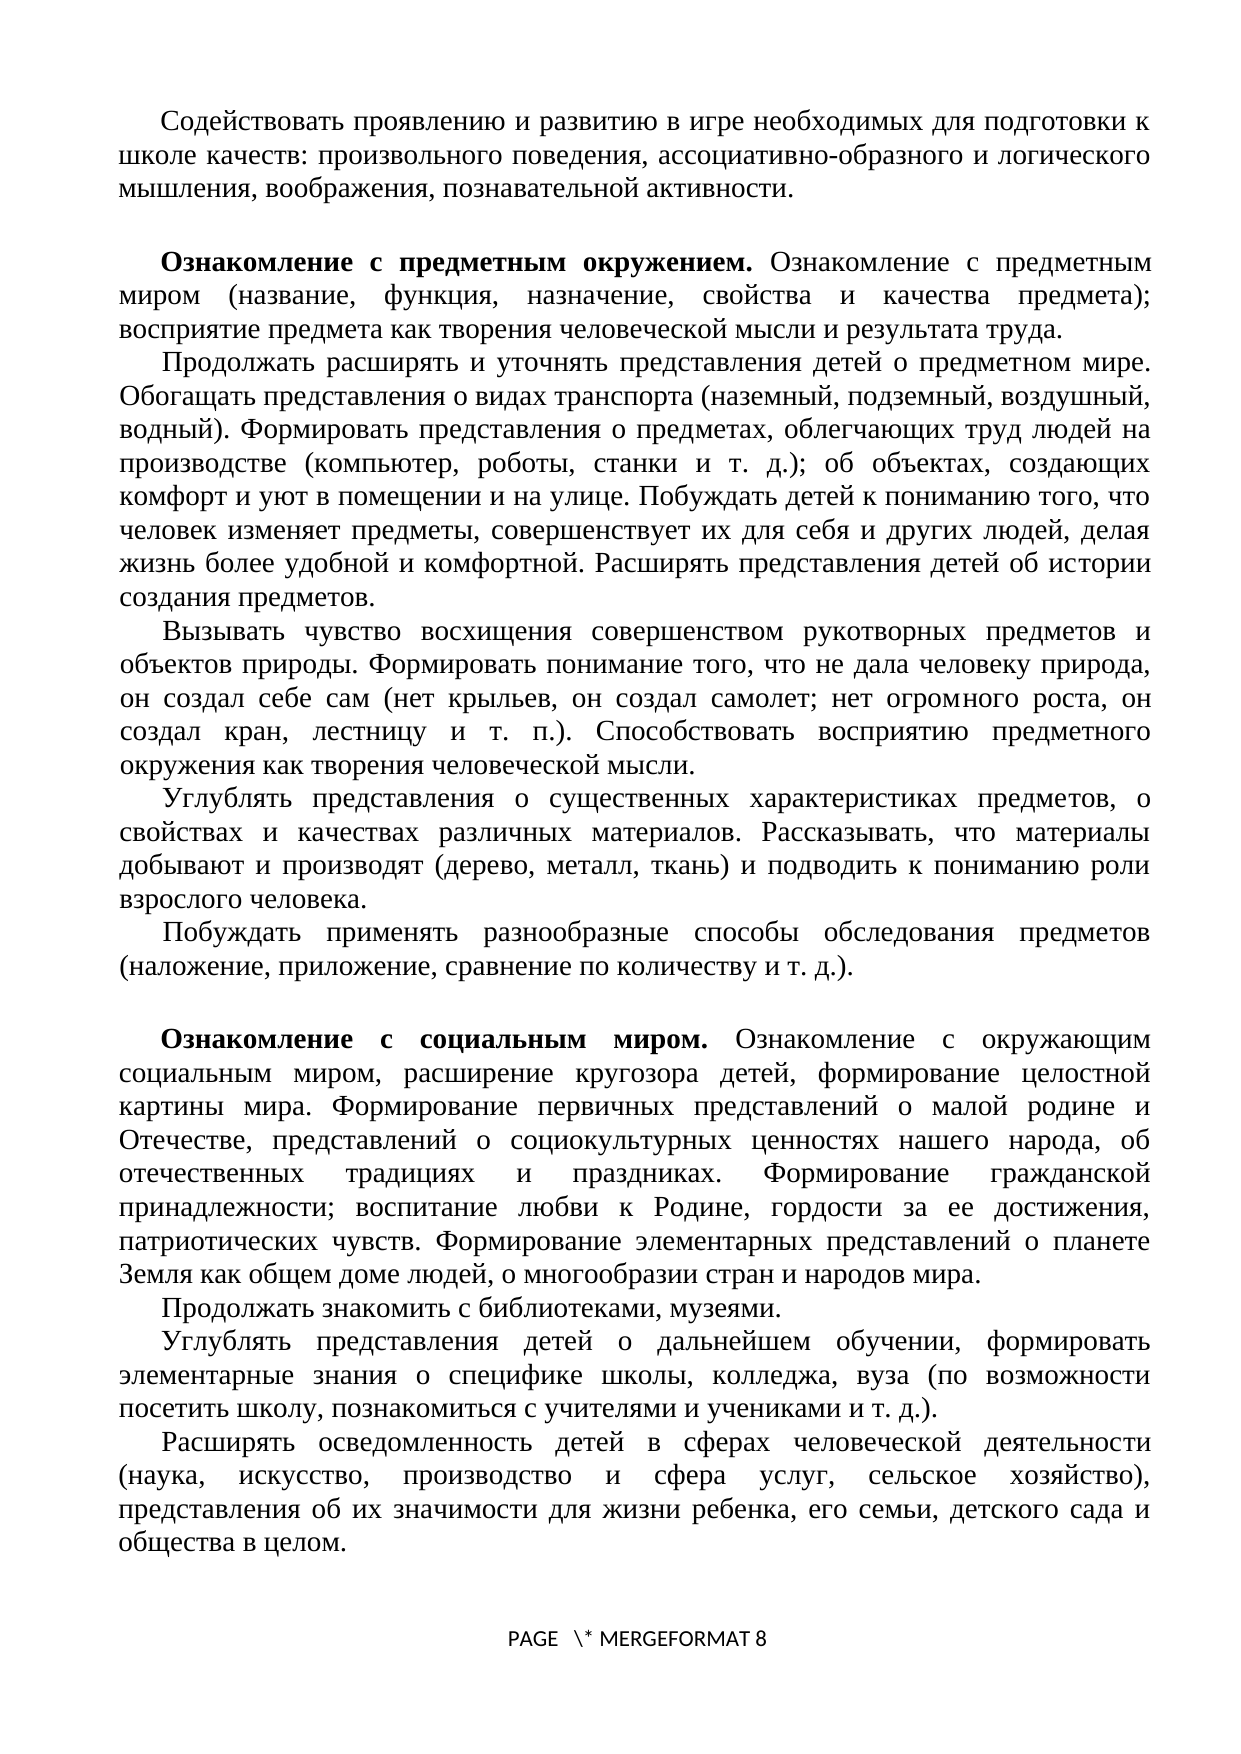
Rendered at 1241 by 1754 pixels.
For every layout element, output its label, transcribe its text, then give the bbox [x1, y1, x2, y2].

text Расширять осведомленность детей в сферах человеческой деятельности (наука, искусство, производство и сфера услуг, сельское хозяйство), представления об их значимости для жизни ребенка, его семьи, детского сада и общества в целом. [118, 1424, 1151, 1558]
text Продолжать знакомить с библиотеками, музеями. [161, 1290, 1152, 1323]
text Углублять представления о существенных характеристиках предметов, о свойствах и качествах различных материалов. Рассказывать, что материалы добывают и производят (дерево, металл, ткань) и подводить к пониманию роли взрослого человека. [119, 780, 1151, 914]
text Ознакомление с предметным окружением. Ознакомление с предметным миром (название, функция, назначение, свойства и качества предмета); восприятие предмета как творения человеческой мысли и результата труда. [119, 244, 1152, 344]
text Вызывать чувство восхищения совершенством рукотворных предметов и объектов природы. Формировать понимание того, что не дала человеку природа, он создал себе сам (нет крыльев, он создал самолет; нет огромного роста, он создал кран, лестницу и т. п.). Способствовать восприятию предметного окружения как творения человеческой мысли. [119, 613, 1152, 780]
text Ознакомление с социальным миром. Ознакомление с окружающим социальным миром, расширение кругозора детей, формирование целостной картины мира. Формирование первичных представлений о малой родине и Отечестве, представлений о социокультурных ценностях нашего народа, об отечественных традициях и праздниках. Формирование гражданской принадлежности; воспитание любви к Родине, гордости за ее достижения, патриотических чувств. Формирование элементарных представлений о планете Земля как общем доме людей, о многообразии стран и народов мира. [119, 1021, 1151, 1290]
text Побуждать применять разнообразные способы обследования предметов (наложение, приложение, сравнение по количеству и т. д.). [119, 914, 1150, 982]
text Углублять представления детей о дальнейшем обучении, формировать элементарные знания о специфике школы, колледжа, вуза (по возможности посетить школу, познакомиться с учителями и учениками и т. д.). [119, 1323, 1152, 1424]
text Содействовать проявлению и развитию в игре необходимых для подготовки к школе качеств: произвольного поведения, ассоциативно-образного и логического мышления, воображения, познавательной активности. [118, 103, 1151, 204]
text Продолжать расширять и уточнять представления детей о предметном мире. Обогащать представления о видах транспорта (наземный, подземный, воздушный, водный). Формировать представления о предметах, облегчающих труд людей на производстве (компьютер, роботы, станки и т. д.); об объектах, создающих комфорт и уют в помещении и на улице. Побуждать детей к пониманию того, что человек изменяет предметы, совершенствует их для себя и других людей, делая жизнь более удобной и комфортной. Расширять представления детей об истории создания предметов. [119, 344, 1151, 613]
